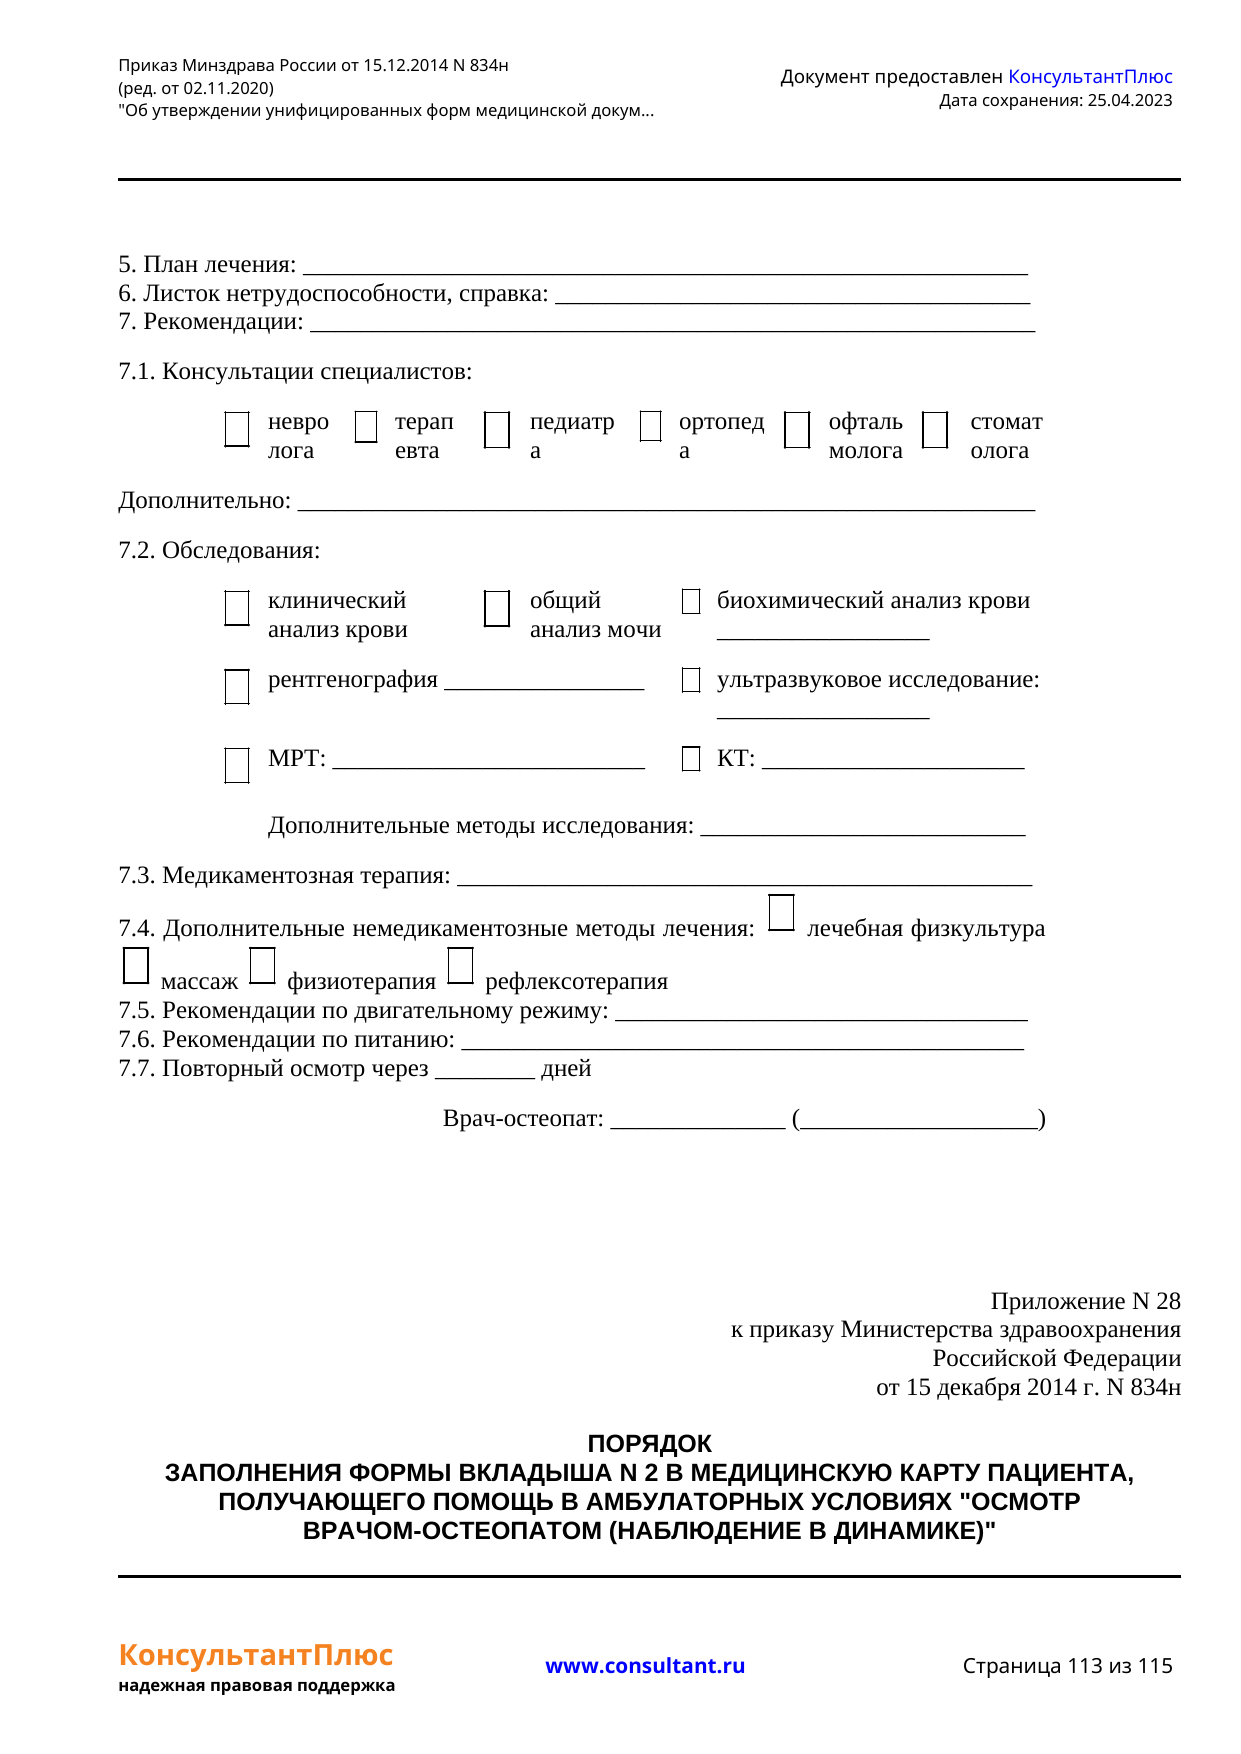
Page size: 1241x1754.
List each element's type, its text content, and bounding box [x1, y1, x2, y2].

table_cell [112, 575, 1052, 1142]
text Российской Федерации [118, 1343, 1181, 1372]
text от 15 декабря 2014 г. N 834н [118, 1372, 1181, 1401]
text Приложение N 28 [118, 1286, 1181, 1314]
title ПОРЯДОК [118, 1429, 1181, 1458]
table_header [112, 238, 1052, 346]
text к приказу Министерства здравоохранения [118, 1314, 1181, 1343]
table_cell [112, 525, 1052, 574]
title ПОЛУЧАЮЩЕГО ПОМОЩЬ В АМБУЛАТОРНЫХ УСЛОВИЯХ "ОСМОТР [118, 1487, 1181, 1516]
title ВРАЧОМ-ОСТЕОПАТОМ (НАБЛЮДЕНИЕ В ДИНАМИКЕ)" [118, 1516, 1181, 1544]
title ЗАПОЛНЕНИЯ ФОРМЫ ВКЛАДЫША N 2 В МЕДИЦИНСКУЮ КАРТУ ПАЦИЕНТА, [118, 1458, 1181, 1487]
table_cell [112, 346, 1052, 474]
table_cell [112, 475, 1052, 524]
